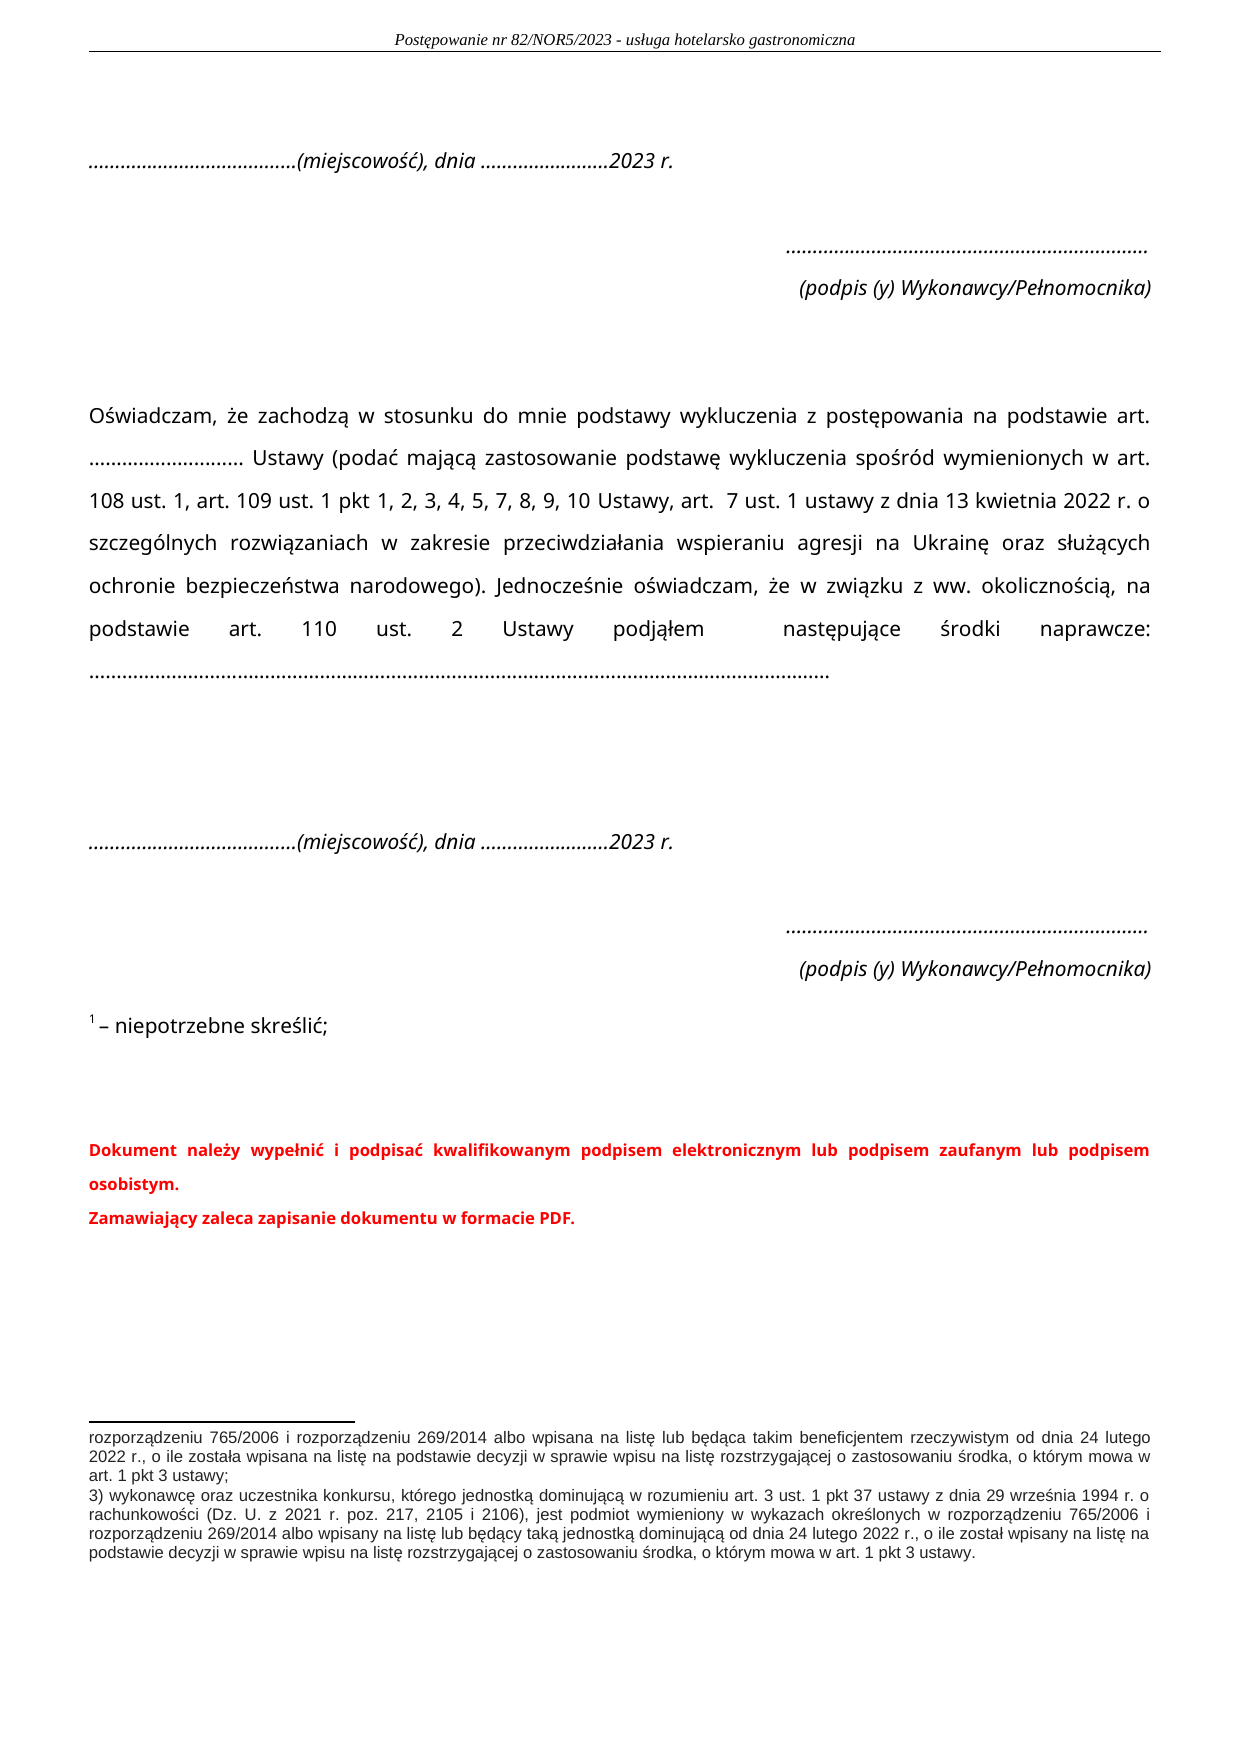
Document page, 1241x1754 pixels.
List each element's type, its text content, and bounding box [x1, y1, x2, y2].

text (podpis (y) Wykonawcy/Pełnomocnika) [89, 273, 1152, 302]
text ……………………………………..…………………… [89, 231, 1152, 259]
text ……………………………………..…………………… [89, 911, 1152, 940]
text 1 – niepotrzebne skreślić; [89, 1011, 1152, 1039]
text …………………………………(miejscowość), dnia ……………………2023 r. [89, 146, 1152, 174]
text Zamawiający zaleca zapisanie dokumentu w formacie PDF. [89, 1207, 1152, 1229]
text …………………………………(miejscowość), dnia ……………………2023 r. [89, 827, 1152, 855]
text (podpis (y) Wykonawcy/Pełnomocnika) [89, 954, 1152, 982]
text Dokument należy wypełnić i podpisać kwalifikowanym podpisem elektronicznym lub podpisem zaufanym lub podpisem osobistym. [89, 1138, 1152, 1195]
text Oświadczam, że zachodzą w stosunku do mnie podstawy wykluczenia z postępowania na podstawie art. …………................ Ustawy (podać mającą zastosowanie podstawę wykluczenia spośród wymienionych w art. 108 ust. 1, art. 109 ust. 1 pkt 1, 2, 3, 4, 5, 7, 8, 9, 10 Ustawy, art. 7 ust. 1 ustawy z dnia 13 kwietnia 2022 r. o szczególnych rozwiązaniach w zakresie przeciwdziałania wspieraniu agresji na Ukrainę oraz służących ochronie bezpieczeństwa narodowego). Jednocześnie oświadczam, że w związku z ww. okolicznością, na podstawie art. 110 ust. 2 Ustawy podjąłem następujące środki naprawcze: ……………………………………………………………………………………………………………………… [89, 401, 1152, 685]
